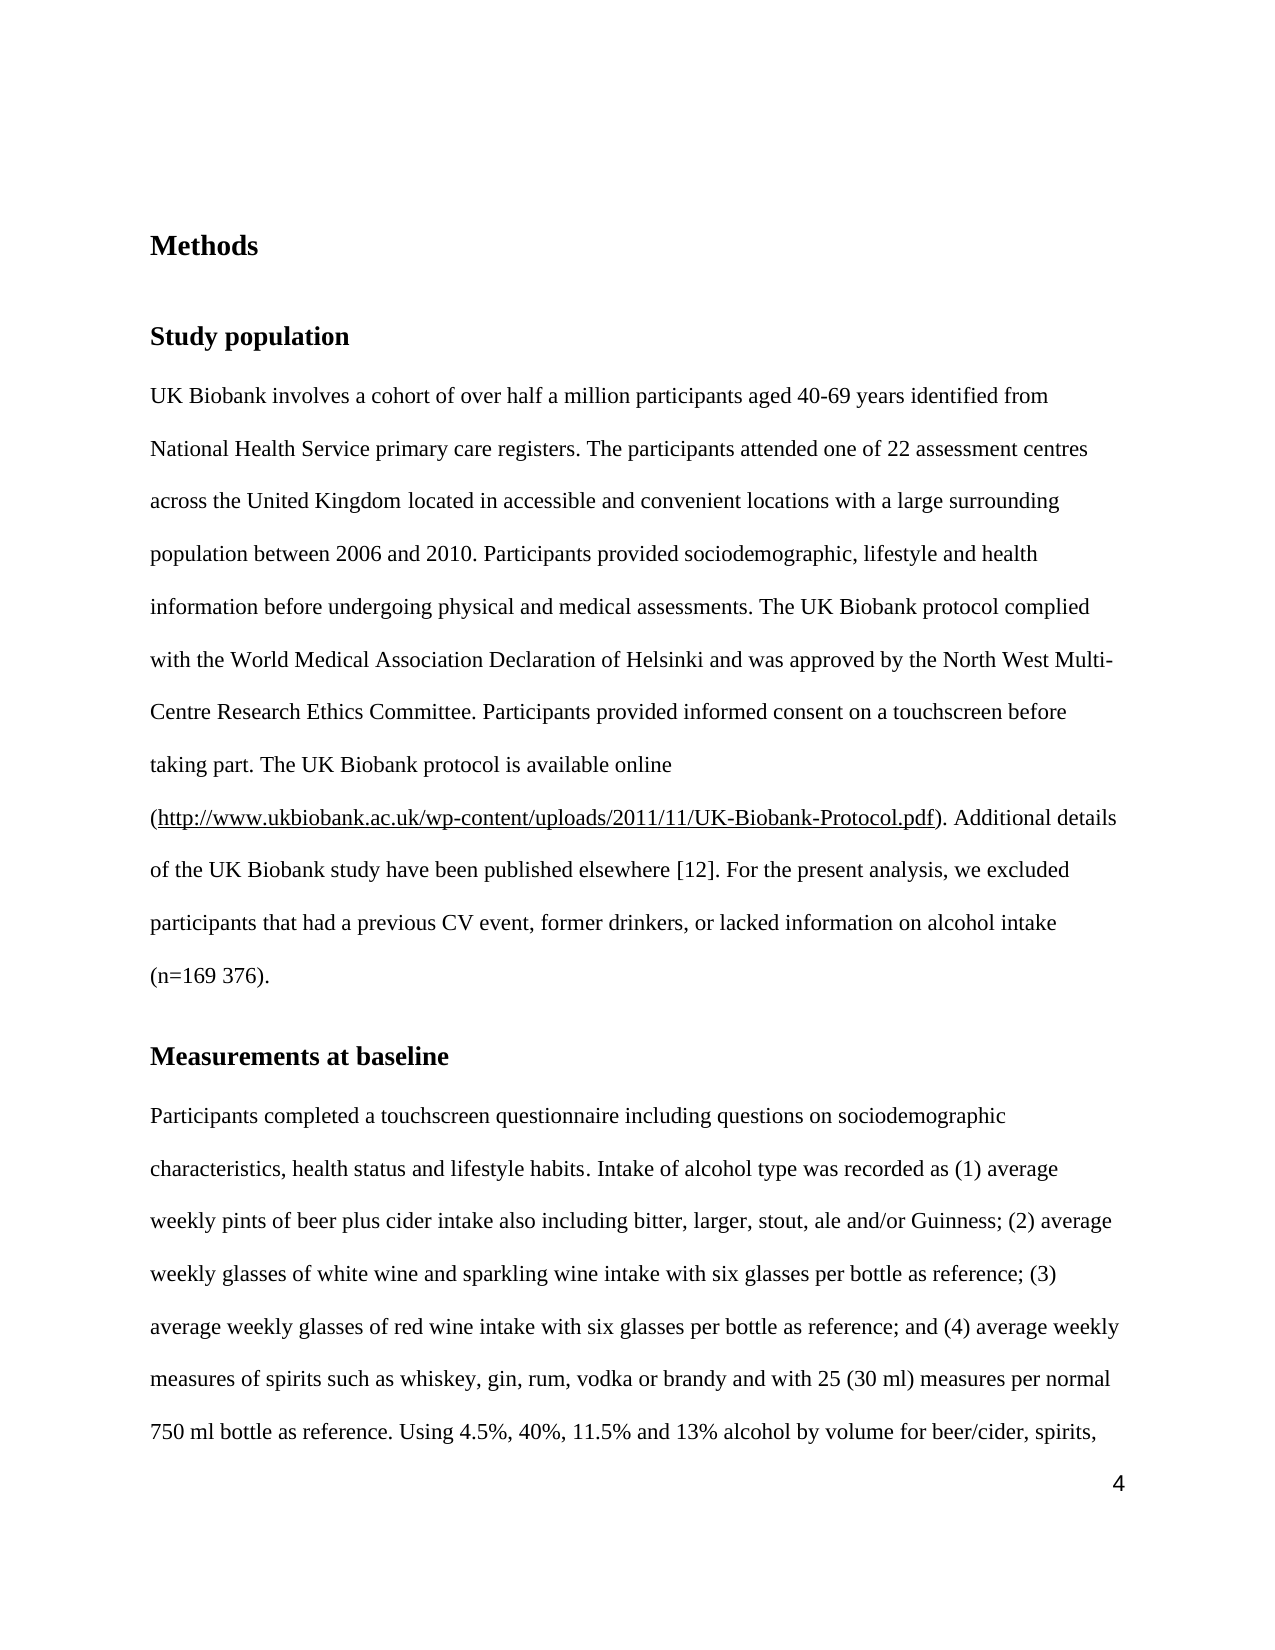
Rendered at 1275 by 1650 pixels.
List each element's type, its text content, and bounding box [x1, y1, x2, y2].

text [150, 1102, 1125, 1444]
subtitle Methods [150, 228, 1125, 261]
subtitle Study population [150, 320, 1125, 351]
text UK Biobank involves a cohort of over half a million participants aged 40-69 years identified from National Health Service primary care registers. The participants attended one of 22 assessment centres across the United Kingdom located in accessible and convenient locations with a large surrounding population between 2006 and 2010. Participants provided sociodemographic, lifestyle and health information before undergoing physical and medical assessments. The UK Biobank protocol complied with the World Medical Association Declaration of Helsinki and was approved by the North West Multi-Centre Research Ethics Committee. Participants provided informed consent on a touchscreen before taking part. The UK Biobank protocol is available online (http://www.ukbiobank.ac.uk/wp-content/uploads/2011/11/UK-Biobank-Protocol.pdf). Additional details of the UK Biobank study have been published elsewhere [12]. For the present analysis, we excluded participants that had a previous CV event, former drinkers, or lacked information on alcohol intake (n=169 376). [150, 382, 1125, 988]
text Measurements at baseline [150, 1040, 1125, 1071]
